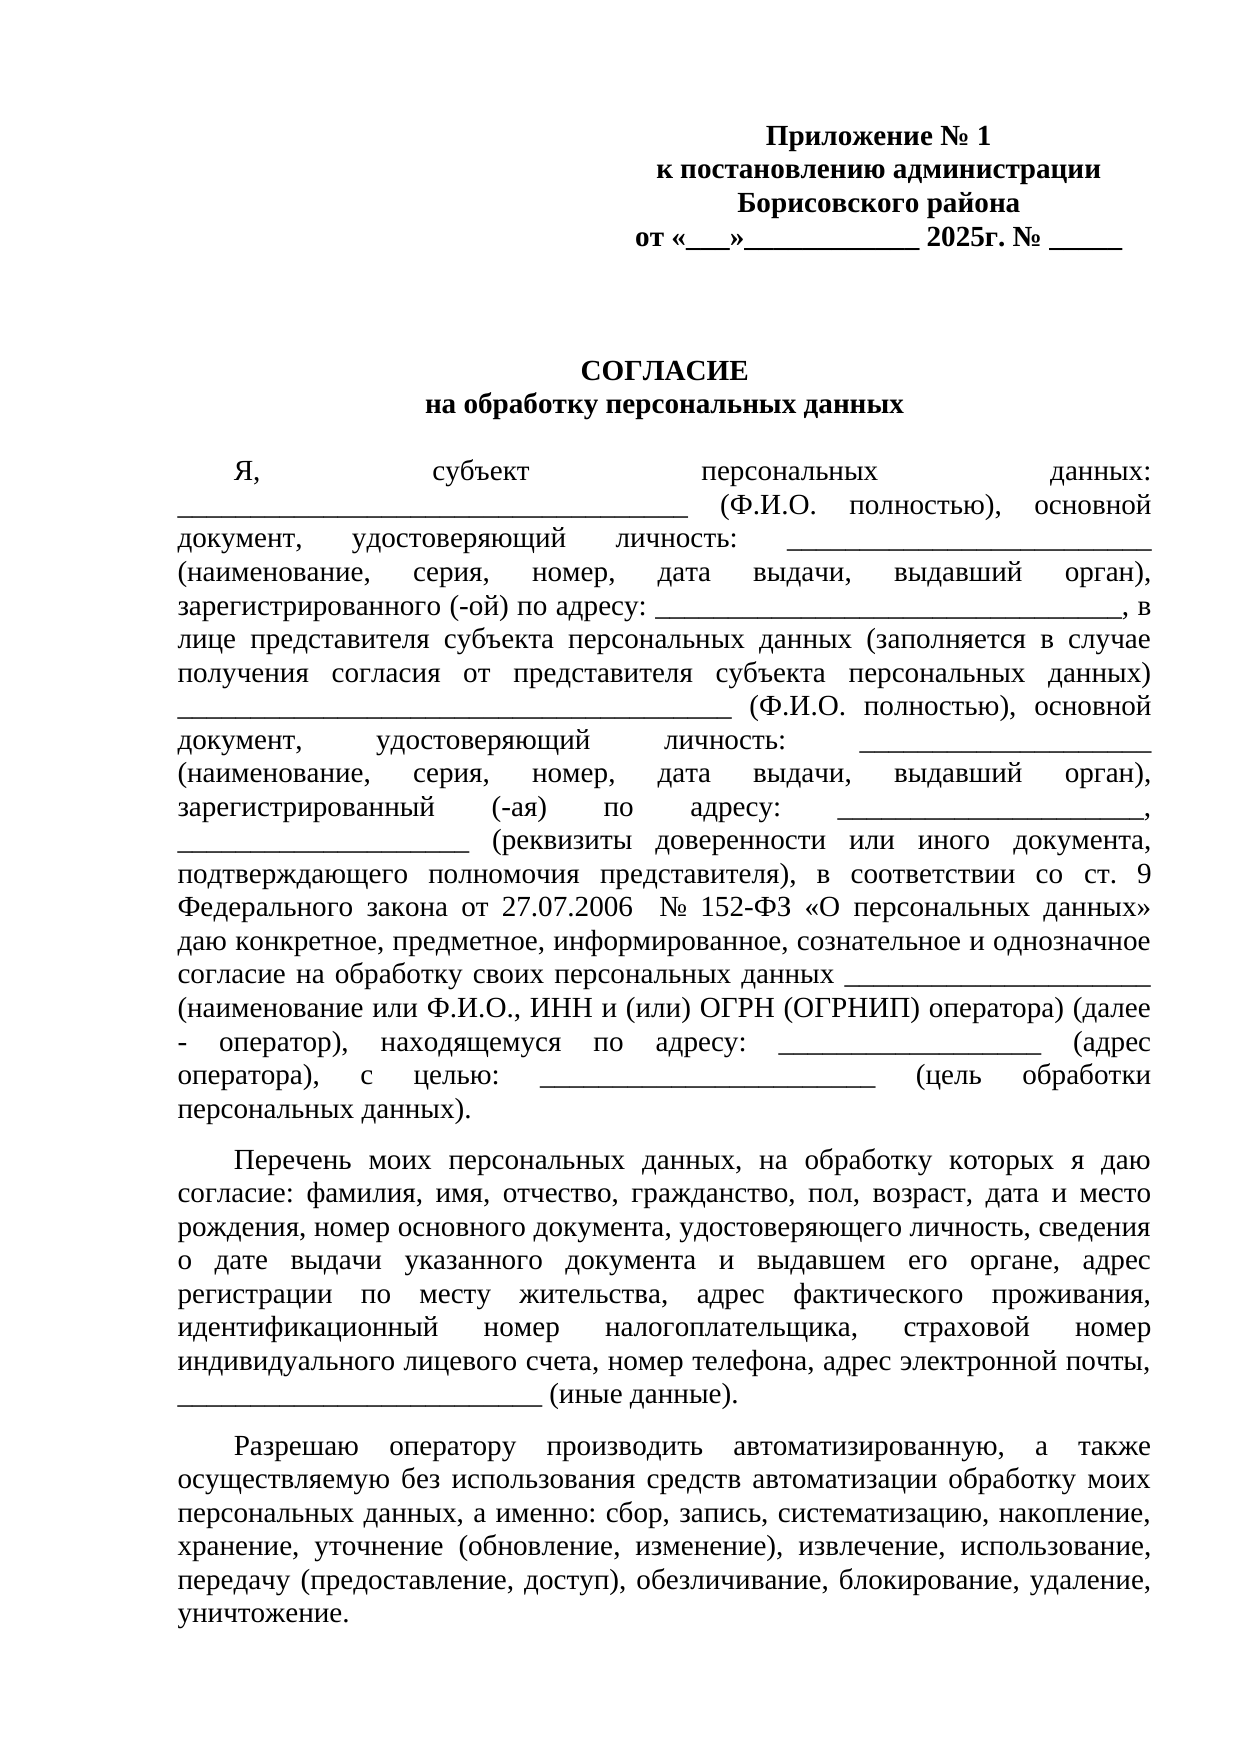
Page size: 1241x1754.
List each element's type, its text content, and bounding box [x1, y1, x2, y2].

text на обработку персональных данных [177, 386, 1152, 420]
text к постановлению администрации Борисовского района [605, 152, 1152, 219]
text Приложение № 1 [605, 118, 1152, 152]
text Разрешаю оператору производить автоматизированную, а также осуществляемую без использования средств автоматизации обработку моих персональных данных, а именно: сбор, запись, систематизацию, накопление, хранение, уточнение (обновление, изменение), извлечение, использование, передачу (предоставление, доступ), обезличивание, блокирование, удаление, уничтожение. [177, 1428, 1152, 1629]
text Перечень моих персональных данных, на обработку которых я даю согласие: фамилия, имя, отчество, гражданство, пол, возраст, дата и место рождения, номер основного документа, удостоверяющего личность, сведения о дате выдачи указанного документа и выдавшем его органе, адрес регистрации по месту жительства, адрес фактического проживания, идентификационный номер налогоплательщика, страховой номер индивидуального лицевого счета, номер телефона, адрес электронной почты, _________________________ (иные данные). [177, 1142, 1152, 1410]
text Я, субъект персональных данных: ___________________________________ (Ф.И.О. полностью), основной документ, удостоверяющий личность: _________________________ (наименование, серия, номер, дата выдачи, выдавший орган), зарегистрированного (-ой) по адресу: ________________________________, в лице представителя субъекта персональных данных (заполняется в случае получения согласия от представителя субъекта персональных данных) ______________________________________ (Ф.И.О. полностью), основной документ, удостоверяющий личность: ____________________ (наименование, серия, номер, дата выдачи, выдавший орган), зарегистрированный (-ая) по адресу: _____________________, ____________________ (реквизиты доверенности или иного документа, подтверждающего полномочия представителя), в соответствии со ст. 9 Федерального закона от 27.07.2006 № 152-ФЗ «О персональных данных» даю конкретное, предметное, информированное, сознательное и однозначное согласие на обработку своих персональных данных _____________________ (наименование или Ф.И.О., ИНН и (или) ОГРН (ОГРНИП) оператора) (далее - оператор), находящемуся по адресу: __________________ (адрес оператора), с целью: _______________________ (цель обработки персональных данных). [177, 453, 1152, 1124]
text СОГЛАСИЕ [177, 353, 1152, 386]
text от «___»____________ 2025г. № _____ [605, 219, 1152, 252]
